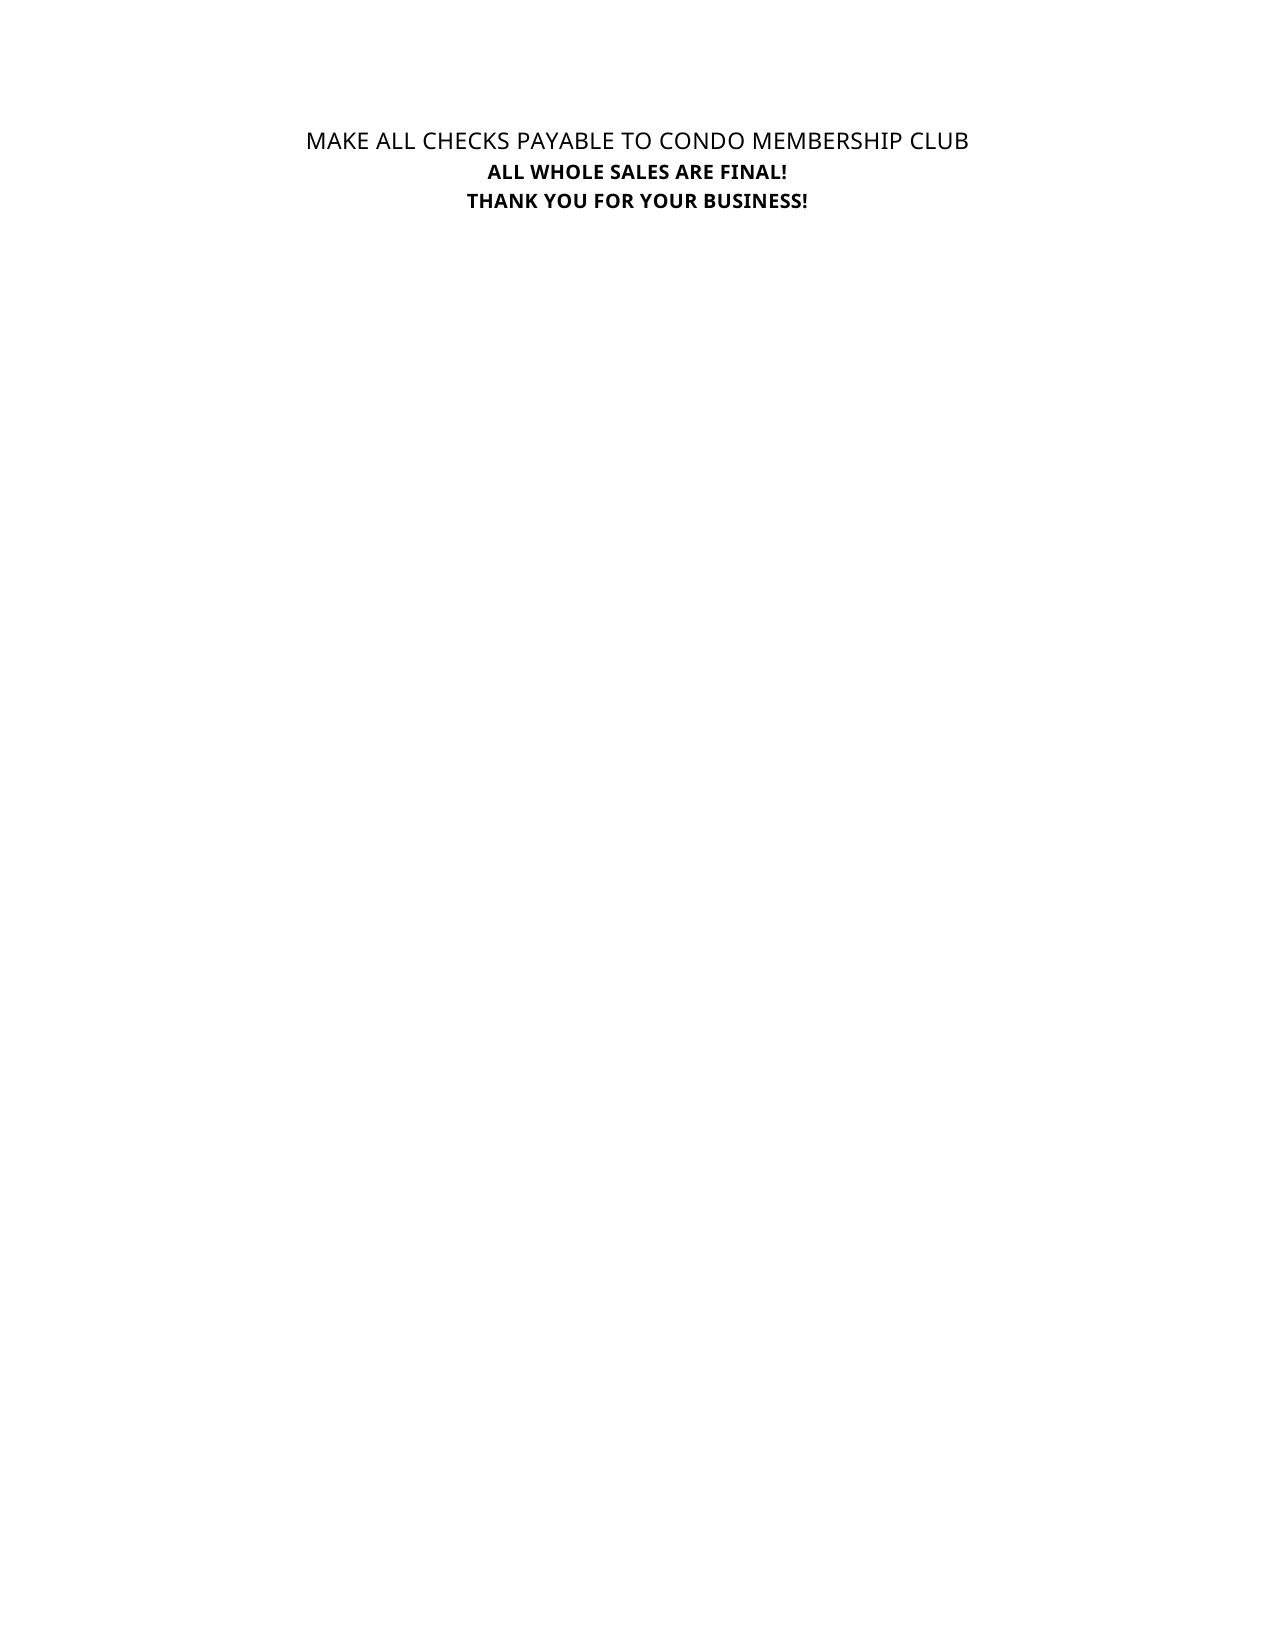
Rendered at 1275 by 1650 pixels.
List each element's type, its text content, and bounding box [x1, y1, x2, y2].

text ALL WHOLE SALES ARE FINAL! [75, 158, 1200, 185]
text Thank you for your business! [75, 187, 1200, 214]
text Make all checks payable to Condo Membership Club [75, 124, 1200, 156]
